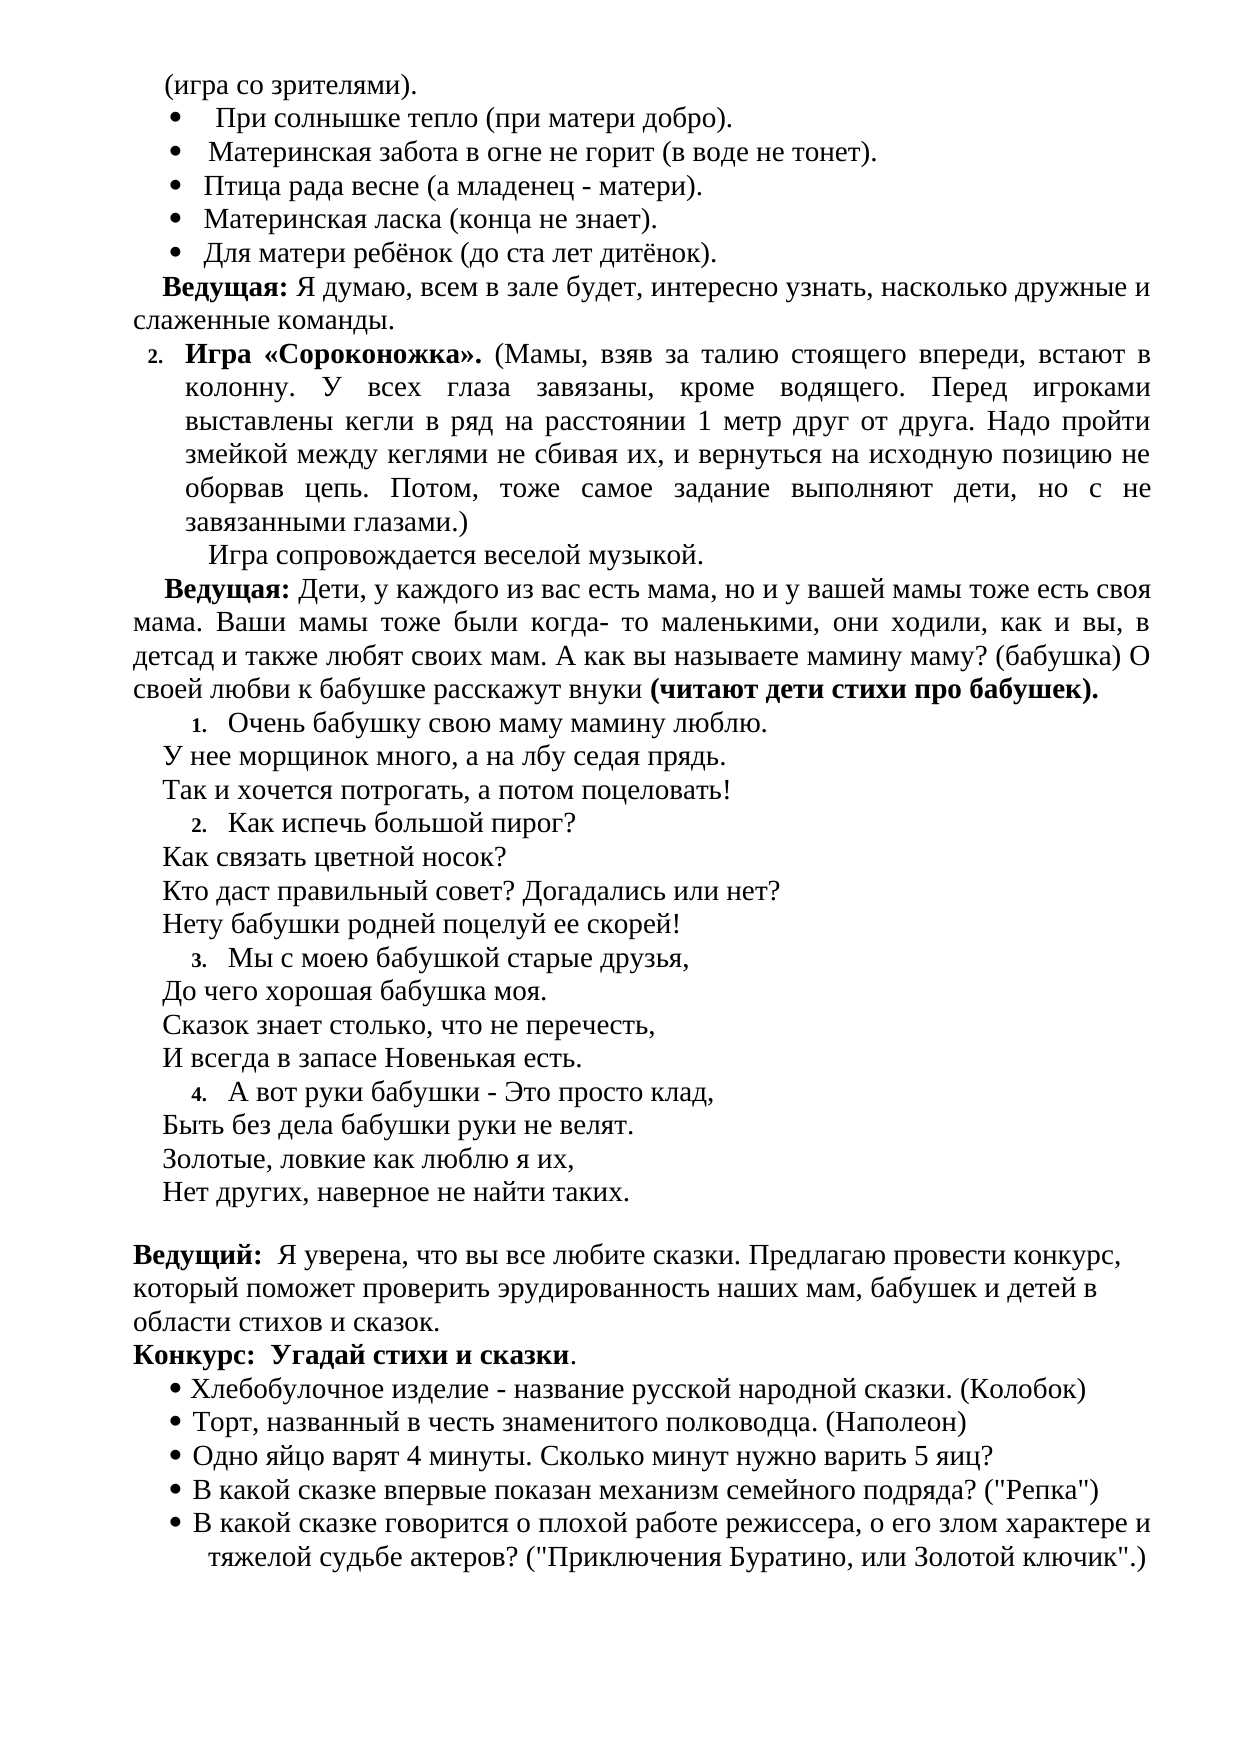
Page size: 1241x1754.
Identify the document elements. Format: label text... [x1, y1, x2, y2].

list При солнышке тепло (при матери добро). [170, 101, 1152, 134]
list Одно яйцо варят 4 минуты. Сколько минут нужно варить 5 яиц? [170, 1438, 1152, 1472]
text Кто даст правильный совет? Догадались или нет? [133, 873, 1152, 906]
text Как связать цветной носок? [133, 839, 1152, 873]
list А вот руки бабушки - Это просто клад, [133, 1074, 1152, 1107]
list Мы с моею бабушкой старые друзья, [133, 940, 1152, 973]
list Как испечь большой пирог? [133, 806, 1152, 839]
text Сказок знает столько, что не перечесть, [133, 1007, 1152, 1040]
text До чего хорошая бабушка моя. [133, 973, 1152, 1007]
text Ведущая: Дети, у каждого из вас есть мама, но и у вашей мамы тоже есть своя мама. Ваши мамы тоже были когда- то маленькими, они ходили, как и вы, в детсад и также любят своих мам. А как вы называете мамину маму? (бабушка) О своей любви к бабушке расскажут внуки (читают дети стихи про бабушек). [133, 571, 1152, 705]
text Нету бабушки родней поцелуй ее скорей! [133, 906, 1152, 940]
list Материнская ласка (конца не знает). [170, 202, 1152, 235]
list В какой сказке говорится о плохой работе режиссера, о его злом характере и тяжелой судьбе актеров? ("Приключения Буратино, или Золотой ключик".) [170, 1506, 1152, 1573]
list В какой сказке впервые показан механизм семейного подряда? ("Репка") [170, 1472, 1152, 1506]
list Торт, названный в честь знаменитого полководца. (Наполеон) [170, 1404, 1152, 1438]
list Птица рада весне (а младенец - матери). [170, 168, 1152, 202]
list Очень бабушку свою маму мамину люблю. [133, 705, 1152, 738]
text Нет других, наверное не найти таких. [133, 1174, 1152, 1208]
text Золотые, ловкие как люблю я их, [133, 1141, 1152, 1174]
text (игра со зрителями). [133, 67, 1152, 101]
list Материнская забота в огне не горит (в воде не тонет). [170, 134, 1152, 168]
text Быть без дела бабушки руки не велят. [133, 1107, 1152, 1141]
text И всегда в запасе Новенькая есть. [133, 1040, 1152, 1074]
text Игра сопровождается веселой музыкой. [133, 537, 1152, 571]
text Конкурс: Угадай стихи и сказки. [133, 1337, 1152, 1371]
text Ведущая: Я думаю, всем в зале будет, интересно узнать, насколько дружные и слаженные команды. [133, 269, 1152, 336]
list Хлебобулочное изделие - название русской народной сказки. (Колобок) [170, 1371, 1152, 1404]
text Так и хочется потрогать, а потом поцеловать! [133, 772, 1152, 806]
text У нее морщинок много, а на лбу седая прядь. [133, 738, 1152, 772]
text Ведущий: Я уверена, что вы все любите сказки. Предлагаю провести конкурс, который поможет проверить эрудированность наших мам, бабушек и детей в области стихов и сказок. [133, 1237, 1152, 1337]
list Игра «Сороконожка». (Мамы, взяв за талию стоящего впереди, встают в колонну. У всех глаза завязаны, кроме водящего. Перед игроками выставлены кегли в ряд на расстоянии 1 метр друг от друга. Надо пройти змейкой между кеглями не сбивая их, и вернуться на исходную позицию не оборвав цепь. Потом, тоже самое задание выполняют дети, но с не завязанными глазами.) [147, 336, 1152, 537]
list Для матери ребёнок (до ста лет дитёнок). [170, 235, 1152, 269]
